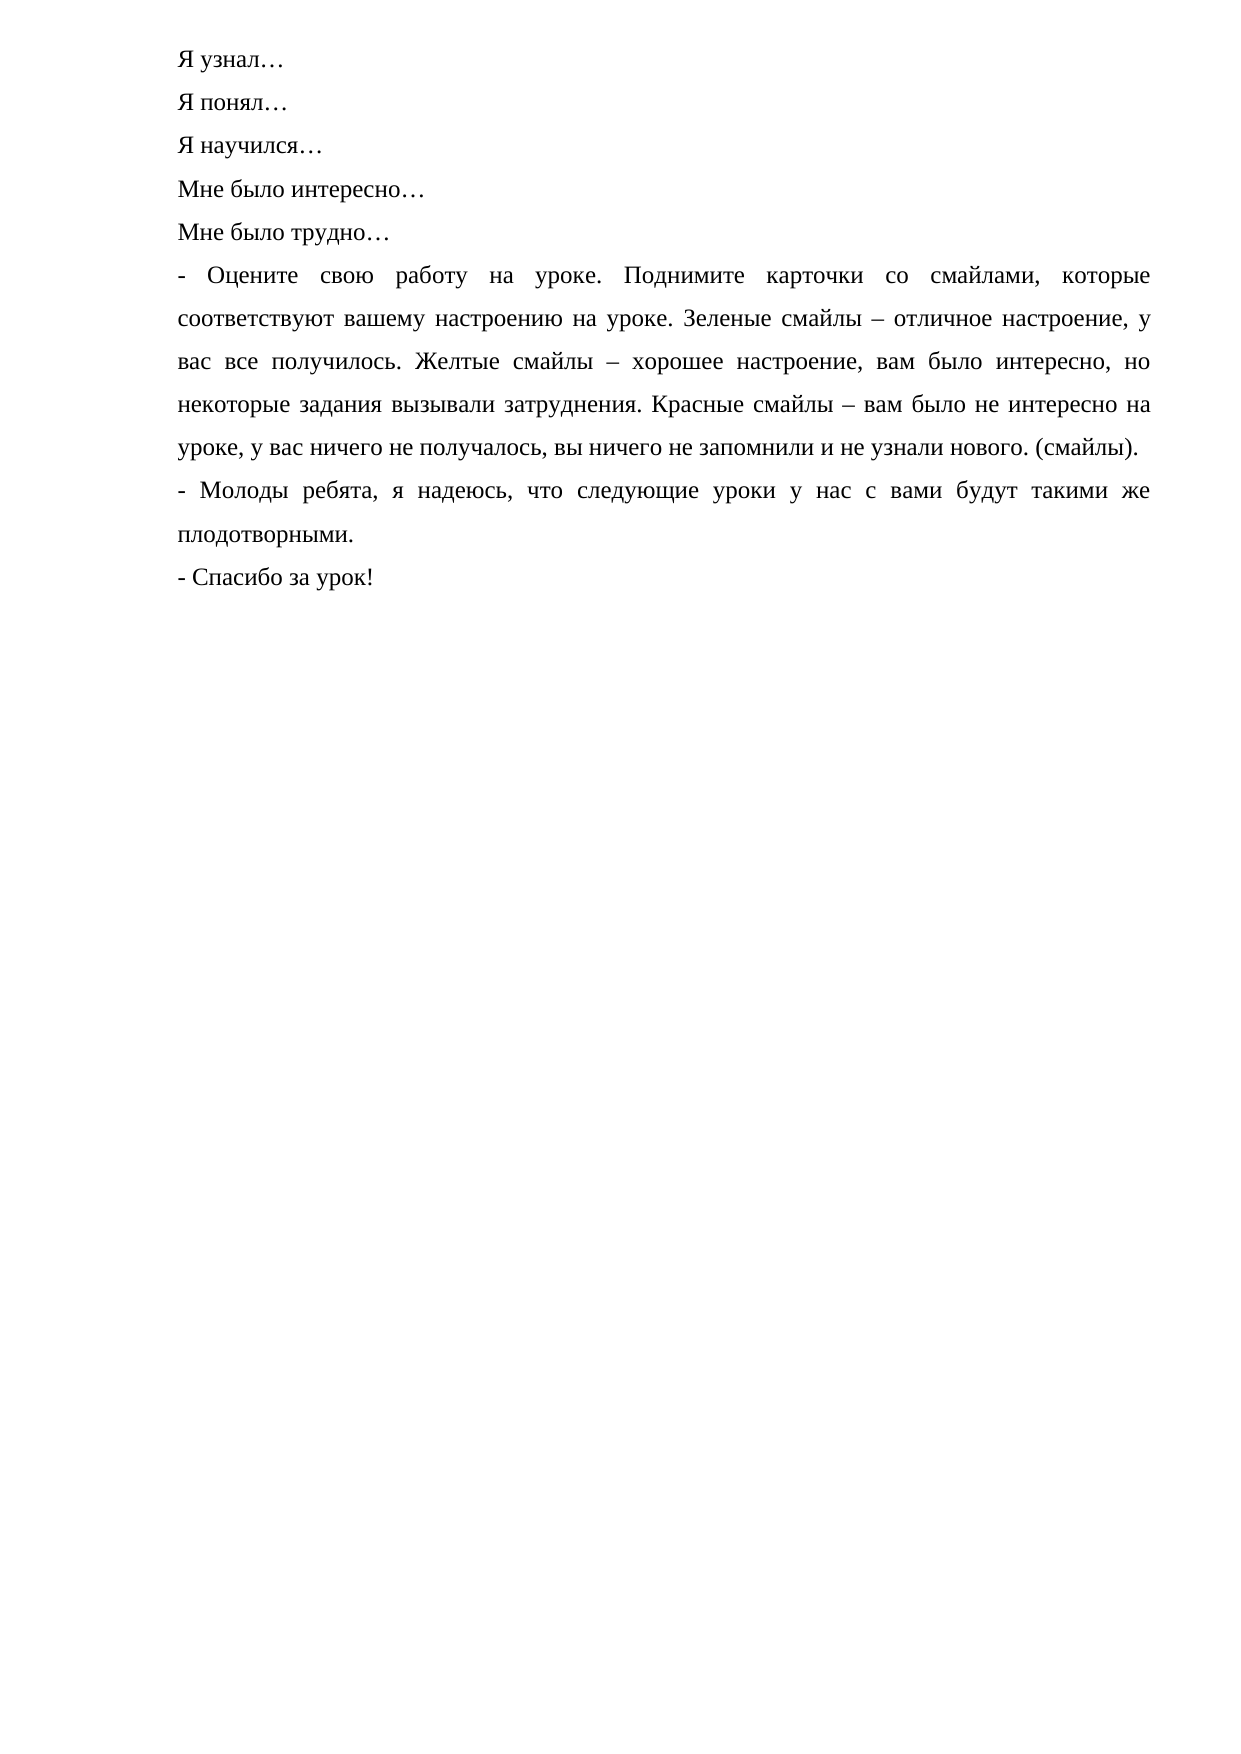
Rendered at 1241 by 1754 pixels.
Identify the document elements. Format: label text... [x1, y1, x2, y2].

text Я понял… [177, 87, 1152, 116]
text Я научился… [177, 131, 1152, 159]
text Я узнал… [177, 44, 1152, 73]
text Мне было трудно… [177, 217, 1152, 246]
text Мне было интересно… [177, 174, 1152, 202]
text - Оцените свою работу на уроке. Поднимите карточки со смайлами, которые соответствуют вашему настроению на уроке. Зеленые смайлы – отличное настроение, у вас все получилось. Желтые смайлы – хорошее настроение, вам было интересно, но некоторые задания вызывали затруднения. Красные смайлы – вам было не интересно на уроке, у вас ничего не получалось, вы ничего не запомнили и не узнали нового. (смайлы). [177, 260, 1152, 461]
text - Молоды ребята, я надеюсь, что следующие уроки у нас с вами будут такими же плодотворными. [177, 476, 1152, 547]
text - Спасибо за урок! [177, 562, 1152, 591]
